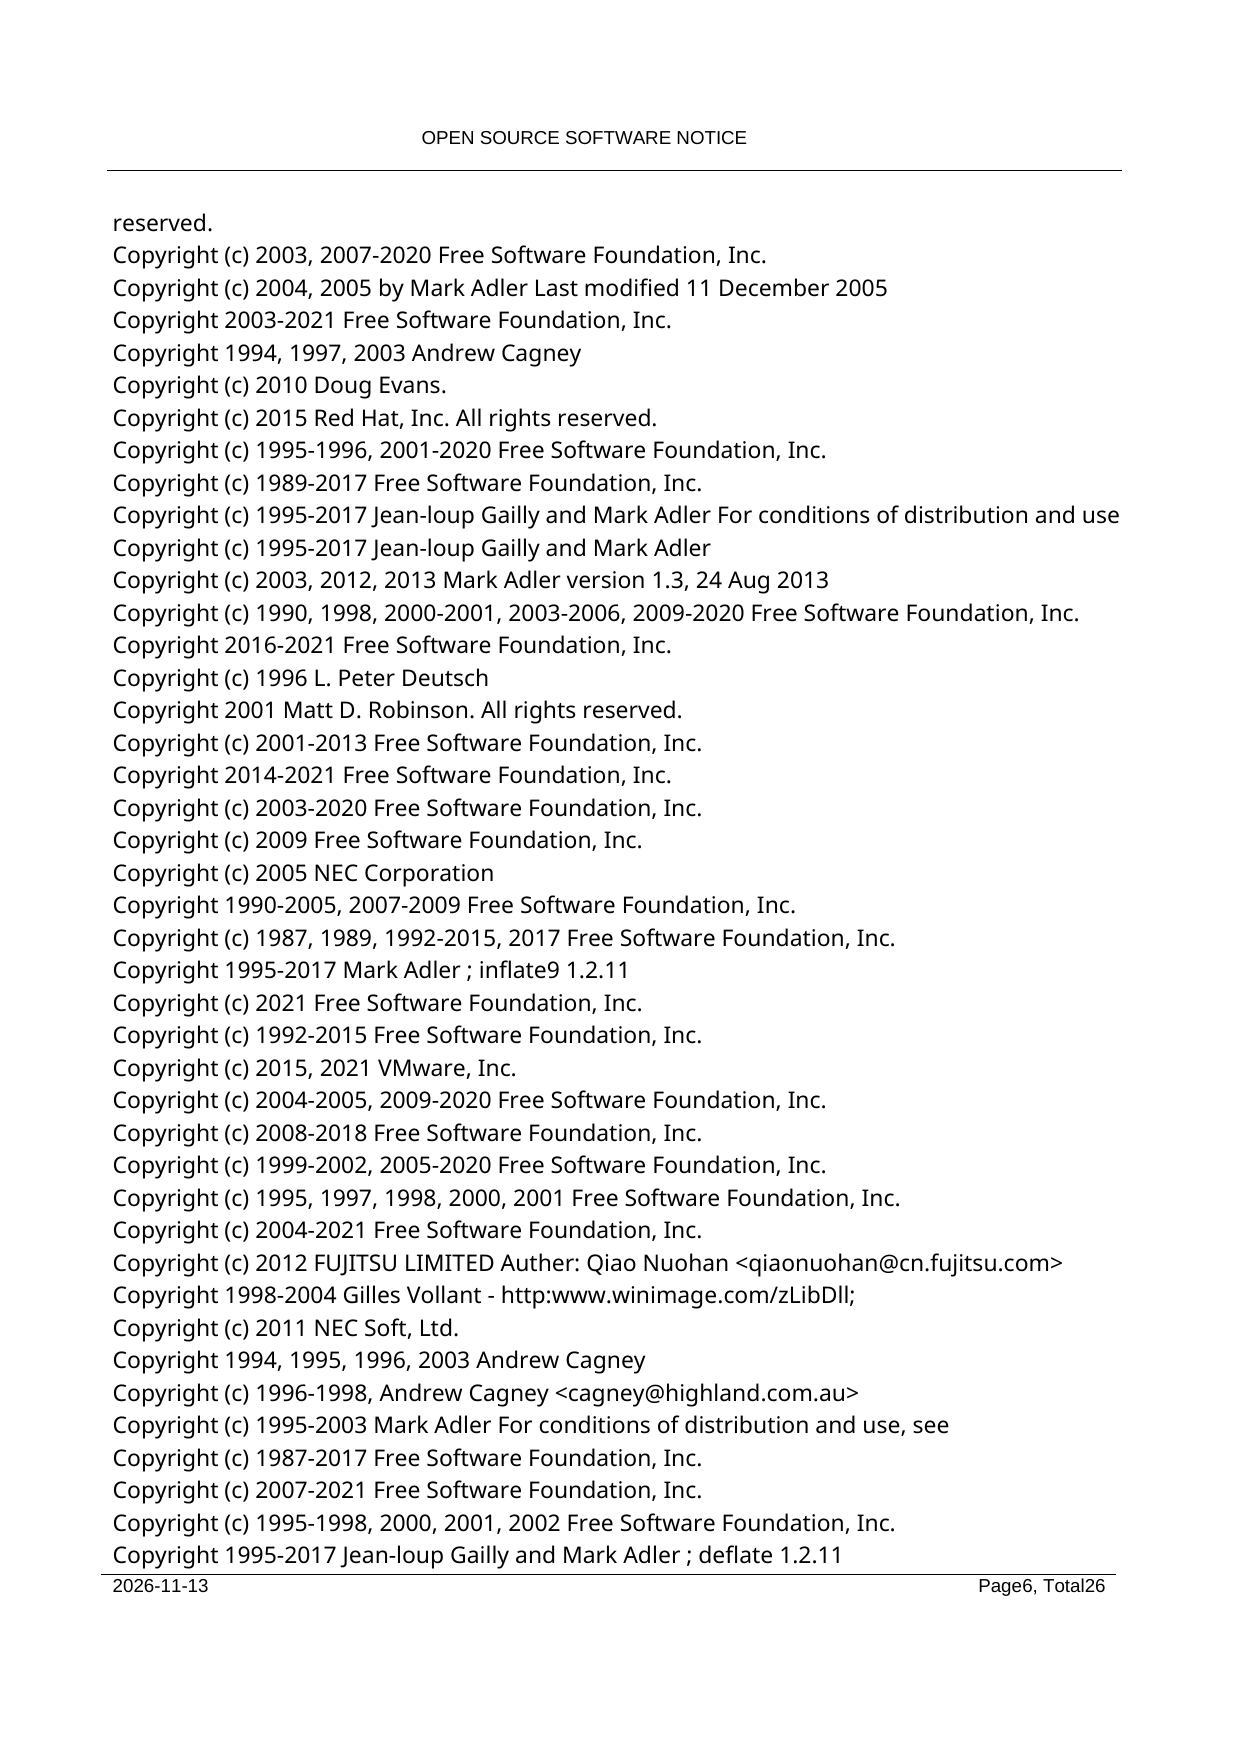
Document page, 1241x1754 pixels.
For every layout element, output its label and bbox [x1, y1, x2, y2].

text [112, 206, 1128, 1571]
